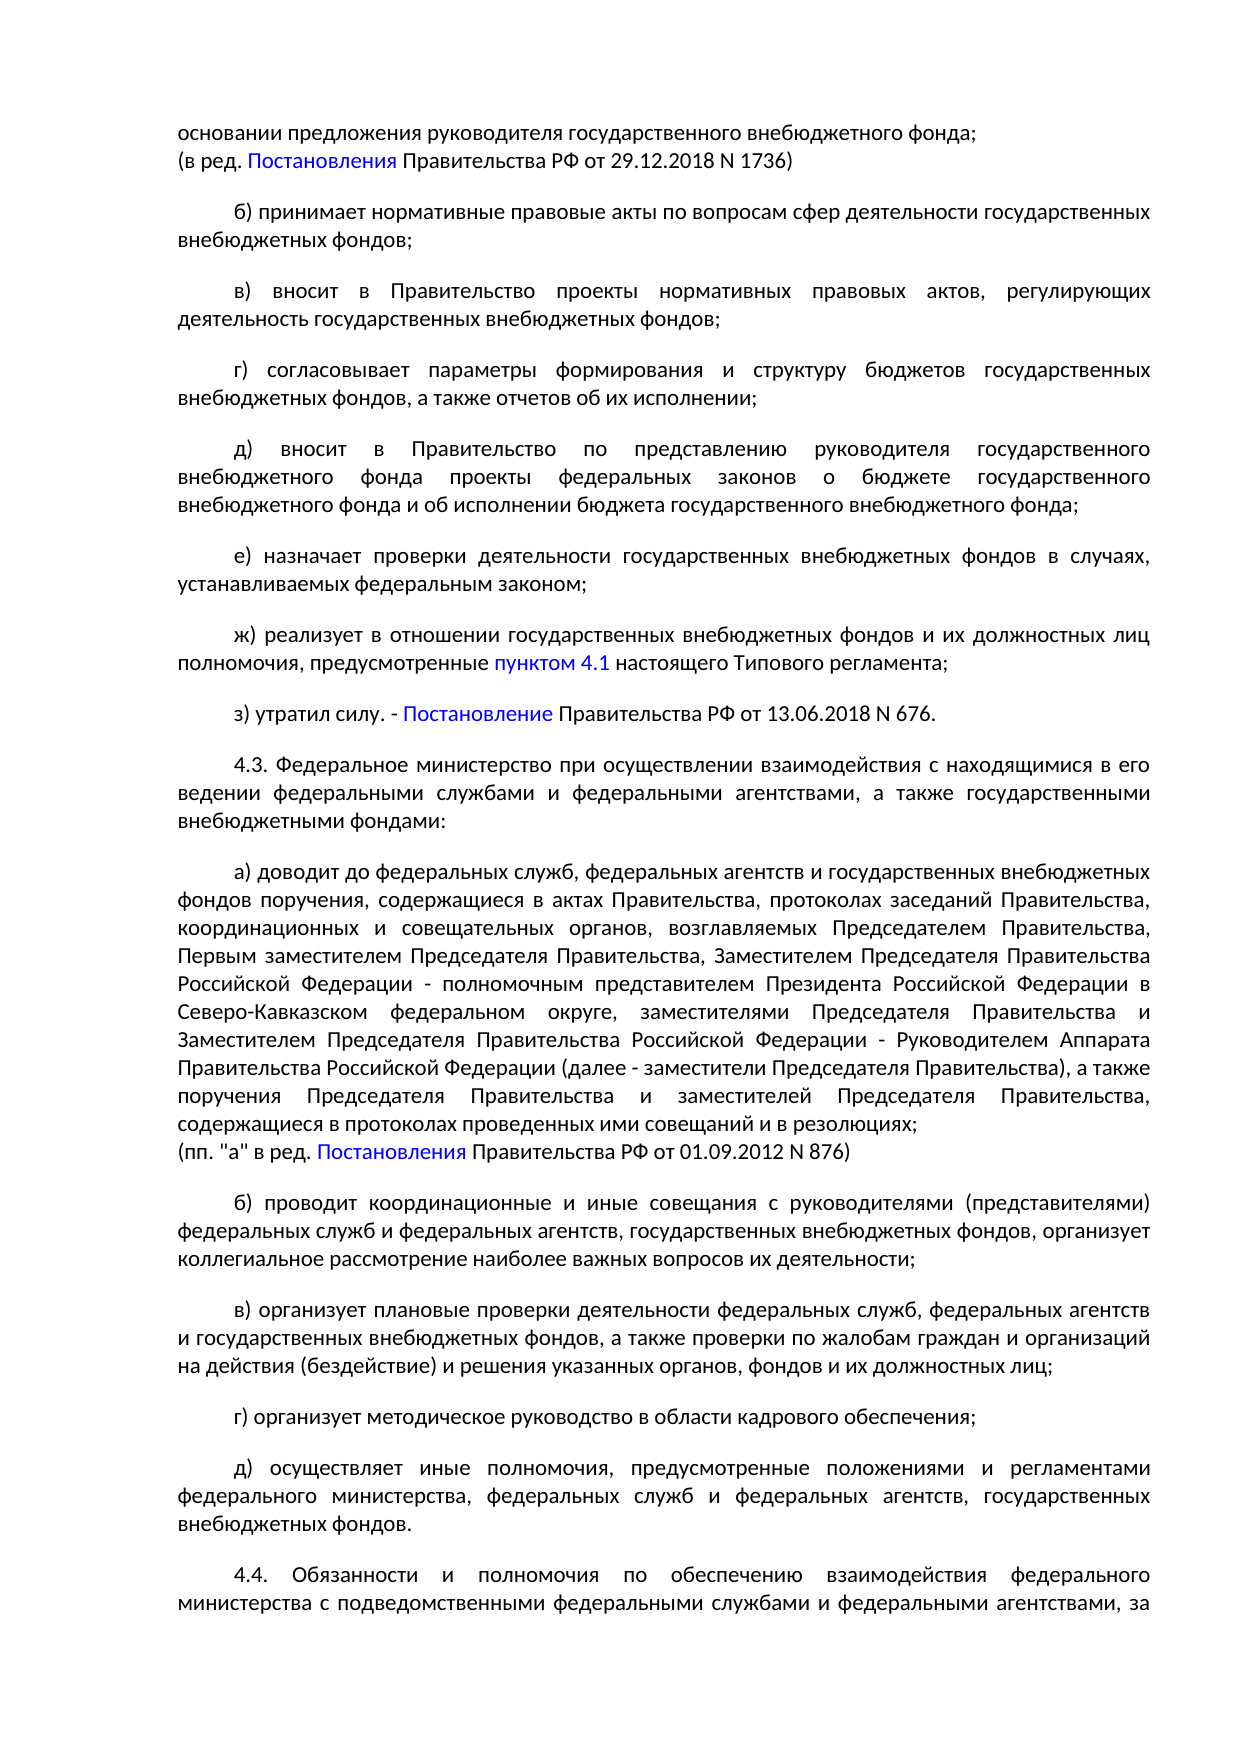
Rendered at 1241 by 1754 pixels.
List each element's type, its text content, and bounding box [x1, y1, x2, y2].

text а) доводит до федеральных служб, федеральных агентств и государственных внебюджетных фондов поручения, содержащиеся в актах Правительства, протоколах заседаний Правительства, координационных и совещательных органов, возглавляемых Председателем Правительства, Первым заместителем Председателя Правительства, Заместителем Председателя Правительства Российской Федерации - полномочным представителем Президента Российской Федерации в Северо-Кавказском федеральном округе, заместителями Председателя Правительства и Заместителем Председателя Правительства Российской Федерации - Руководителем Аппарата Правительства Российской Федерации (далее - заместители Председателя Правительства), а также поручения Председателя Правительства и заместителей Председателя Правительства, содержащиеся в протоколах проведенных ими совещаний и в резолюциях; [177, 857, 1152, 1137]
text з) утратил силу. - Постановление Правительства РФ от 13.06.2018 N 676. [177, 699, 1152, 727]
text б) принимает нормативные правовые акты по вопросам сфер деятельности государственных внебюджетных фондов; [177, 197, 1152, 253]
text е) назначает проверки деятельности государственных внебюджетных фондов в случаях, устанавливаемых федеральным законом; [177, 541, 1152, 597]
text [177, 1560, 1152, 1616]
text в) организует плановые проверки деятельности федеральных служб, федеральных агентств и государственных внебюджетных фондов, а также проверки по жалобам граждан и организаций на действия (бездействие) и решения указанных органов, фондов и их должностных лиц; [177, 1295, 1152, 1379]
text (в ред. Постановления Правительства РФ от 29.12.2018 N 1736) [177, 146, 1152, 174]
text 4.3. Федеральное министерство при осуществлении взаимодействия с находящимися в его ведении федеральными службами и федеральными агентствами, а также государственными внебюджетными фондами: [177, 750, 1152, 834]
text г) согласовывает параметры формирования и структуру бюджетов государственных внебюджетных фондов, а также отчетов об их исполнении; [177, 355, 1152, 411]
text б) проводит координационные и иные совещания с руководителями (представителями) федеральных служб и федеральных агентств, государственных внебюджетных фондов, организует коллегиальное рассмотрение наиболее важных вопросов их деятельности; [177, 1188, 1152, 1272]
text (пп. "а" в ред. Постановления Правительства РФ от 01.09.2012 N 876) [177, 1137, 1152, 1165]
text д) осуществляет иные полномочия, предусмотренные положениями и регламентами федерального министерства, федеральных служб и федеральных агентств, государственных внебюджетных фондов. [177, 1453, 1152, 1537]
text д) вносит в Правительство по представлению руководителя государственного внебюджетного фонда проекты федеральных законов о бюджете государственного внебюджетного фонда и об исполнении бюджета государственного внебюджетного фонда; [177, 434, 1152, 518]
text ж) реализует в отношении государственных внебюджетных фондов и их должностных лиц полномочия, предусмотренные пунктом 4.1 настоящего Типового регламента; [177, 620, 1152, 676]
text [177, 118, 1152, 146]
text в) вносит в Правительство проекты нормативных правовых актов, регулирующих деятельность государственных внебюджетных фондов; [177, 276, 1152, 332]
text г) организует методическое руководство в области кадрового обеспечения; [177, 1402, 1152, 1430]
